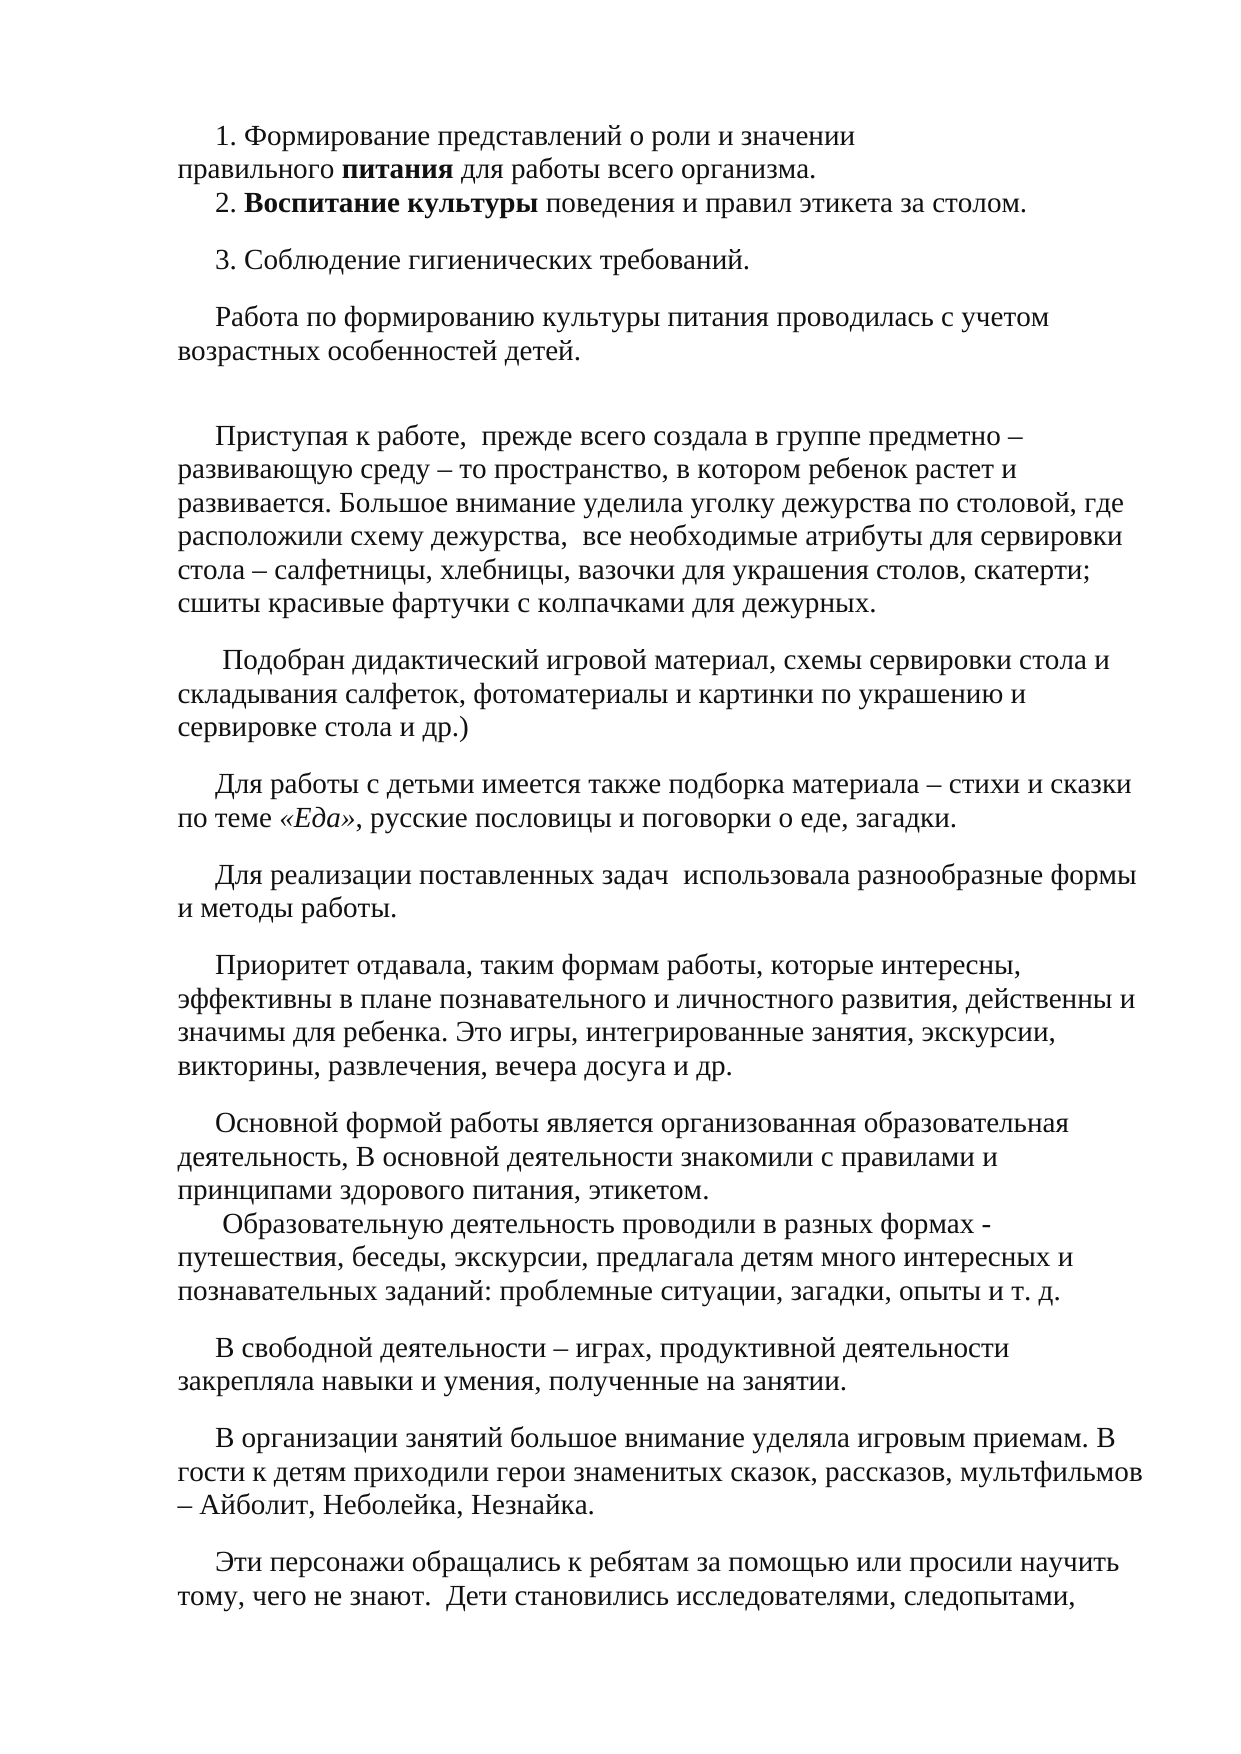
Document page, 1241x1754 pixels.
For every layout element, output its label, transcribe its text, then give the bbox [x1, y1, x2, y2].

text Для реализации поставленных задач использовала разнообразные формы и методы работы. [177, 857, 1152, 924]
text 2. Воспитание культуры поведения и правил этикета за столом. [177, 185, 1152, 219]
text Для работы с детьми имеется также подборка материала – стихи и сказки по теме «Еда», русские пословицы и поговорки о еде, загадки. [177, 766, 1152, 833]
text Основной формой работы является организованная образовательная деятельность, В основной деятельности знакомили с правилами и принципами здорового питания, этикетом. [177, 1105, 1152, 1206]
text Образовательную деятельность проводили в разных формах - путешествия, беседы, экскурсии, предлагала детям много интересных и познавательных заданий: проблемные ситуации, загадки, опыты и т. д. [177, 1206, 1152, 1306]
text 3. Соблюдение гигиенических требований. [177, 242, 1152, 276]
text В свободной деятельности – играх, продуктивной деятельности закрепляла навыки и умения, полученные на занятии. [177, 1330, 1152, 1397]
text В организации занятий большое внимание уделяла игровым приемам. В гости к детям приходили герои знаменитых сказок, рассказов, мультфильмов – Айболит, Неболейка, Незнайка. [177, 1420, 1152, 1521]
text Приступая к работе, прежде всего создала в группе предметно – развивающую среду – то пространство, в котором ребенок растет и развивается. Большое внимание уделила уголку дежурства по столовой, где расположили схему дежурства, все необходимые атрибуты для сервировки стола – салфетницы, хлебницы, вазочки для украшения столов, скатерти; сшиты красивые фартучки с колпачками для дежурных. [177, 418, 1152, 619]
text Приоритет отдавала, таким формам работы, которые интересны, эффективны в плане познавательного и личностного развития, действенны и значимы для ребенка. Это игры, интегрированные занятия, экскурсии, викторины, развлечения, вечера досуга и др. [177, 947, 1152, 1082]
text Подобран дидактический игровой материал, схемы сервировки стола и складывания салфеток, фотоматериалы и картинки по украшению и сервировке стола и др.) [177, 642, 1152, 743]
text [177, 1544, 1152, 1611]
text Работа по формированию культуры питания проводилась с учетом возрастных особенностей детей. [177, 299, 1152, 366]
text 1. Формирование представлений о роли и значении правильного питания для работы всего организма. [177, 118, 1152, 185]
